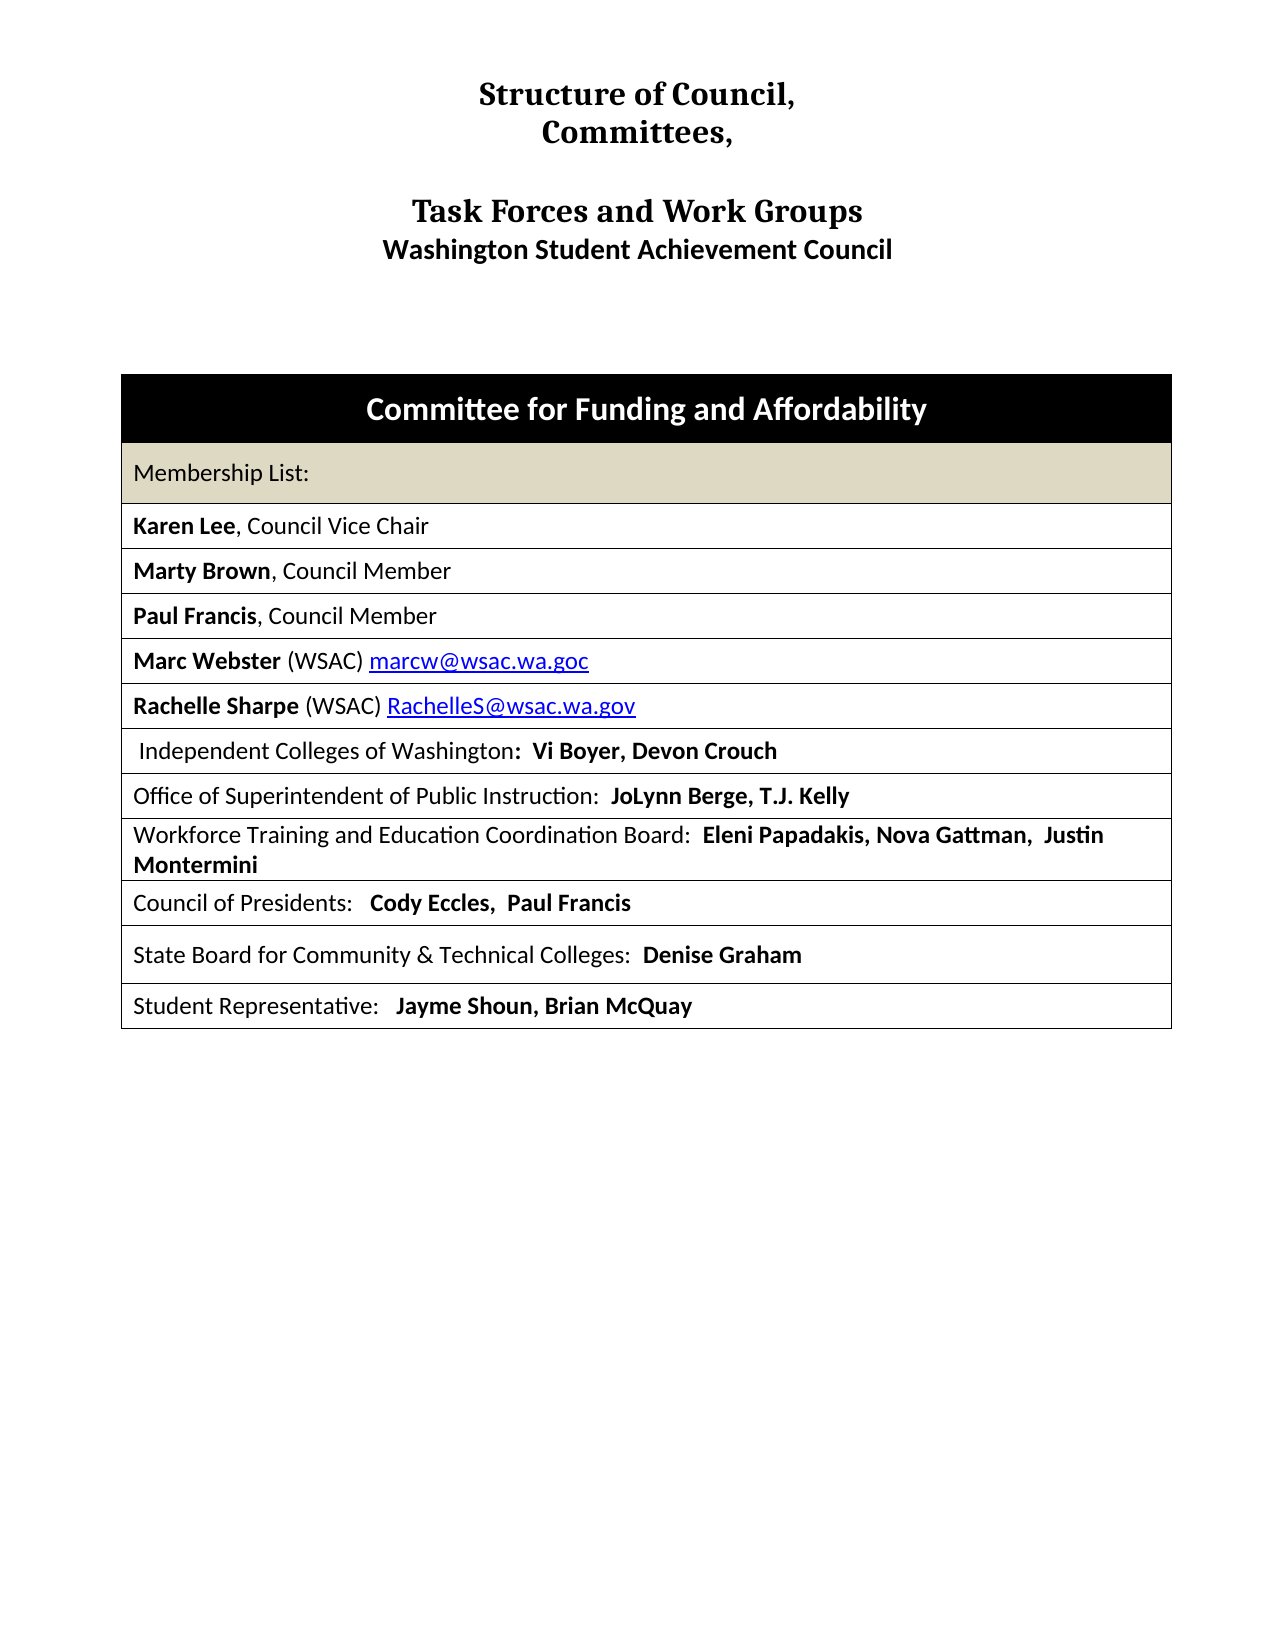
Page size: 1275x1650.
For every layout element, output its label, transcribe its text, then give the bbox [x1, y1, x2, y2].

table_cell Membership List: [122, 443, 1171, 503]
table_cell Council of Presidents: Cody Eccles, Paul Francis [122, 881, 1171, 925]
table_cell Marc Webster (WSAC) marcw@wsac.wa.goc [122, 639, 1171, 683]
table_cell Office of Superintendent of Public Instruction: JoLynn Berge, T.J. Kelly [122, 774, 1171, 818]
table_header Committee for Funding and Affordability [122, 375, 1171, 442]
table_cell Paul Francis, Council Member [122, 594, 1171, 638]
table_cell Independent Colleges of Washington: Vi Boyer, Devon Crouch [122, 729, 1171, 773]
table_cell Rachelle Sharpe (WSAC) RachelleS@wsac.wa.gov [122, 684, 1171, 728]
table_cell Workforce Training and Education Coordination Board: Eleni Papadakis, Nova Gattman, Justin Montermini [122, 819, 1171, 880]
table_cell Karen Lee, Council Vice Chair [122, 504, 1171, 548]
table_cell Student Representative: Jayme Shoun, Brian McQuay [122, 984, 1171, 1028]
table_cell State Board for Community & Technical Colleges: Denise Graham [122, 926, 1171, 983]
table_cell Marty Brown, Council Member [122, 549, 1171, 593]
